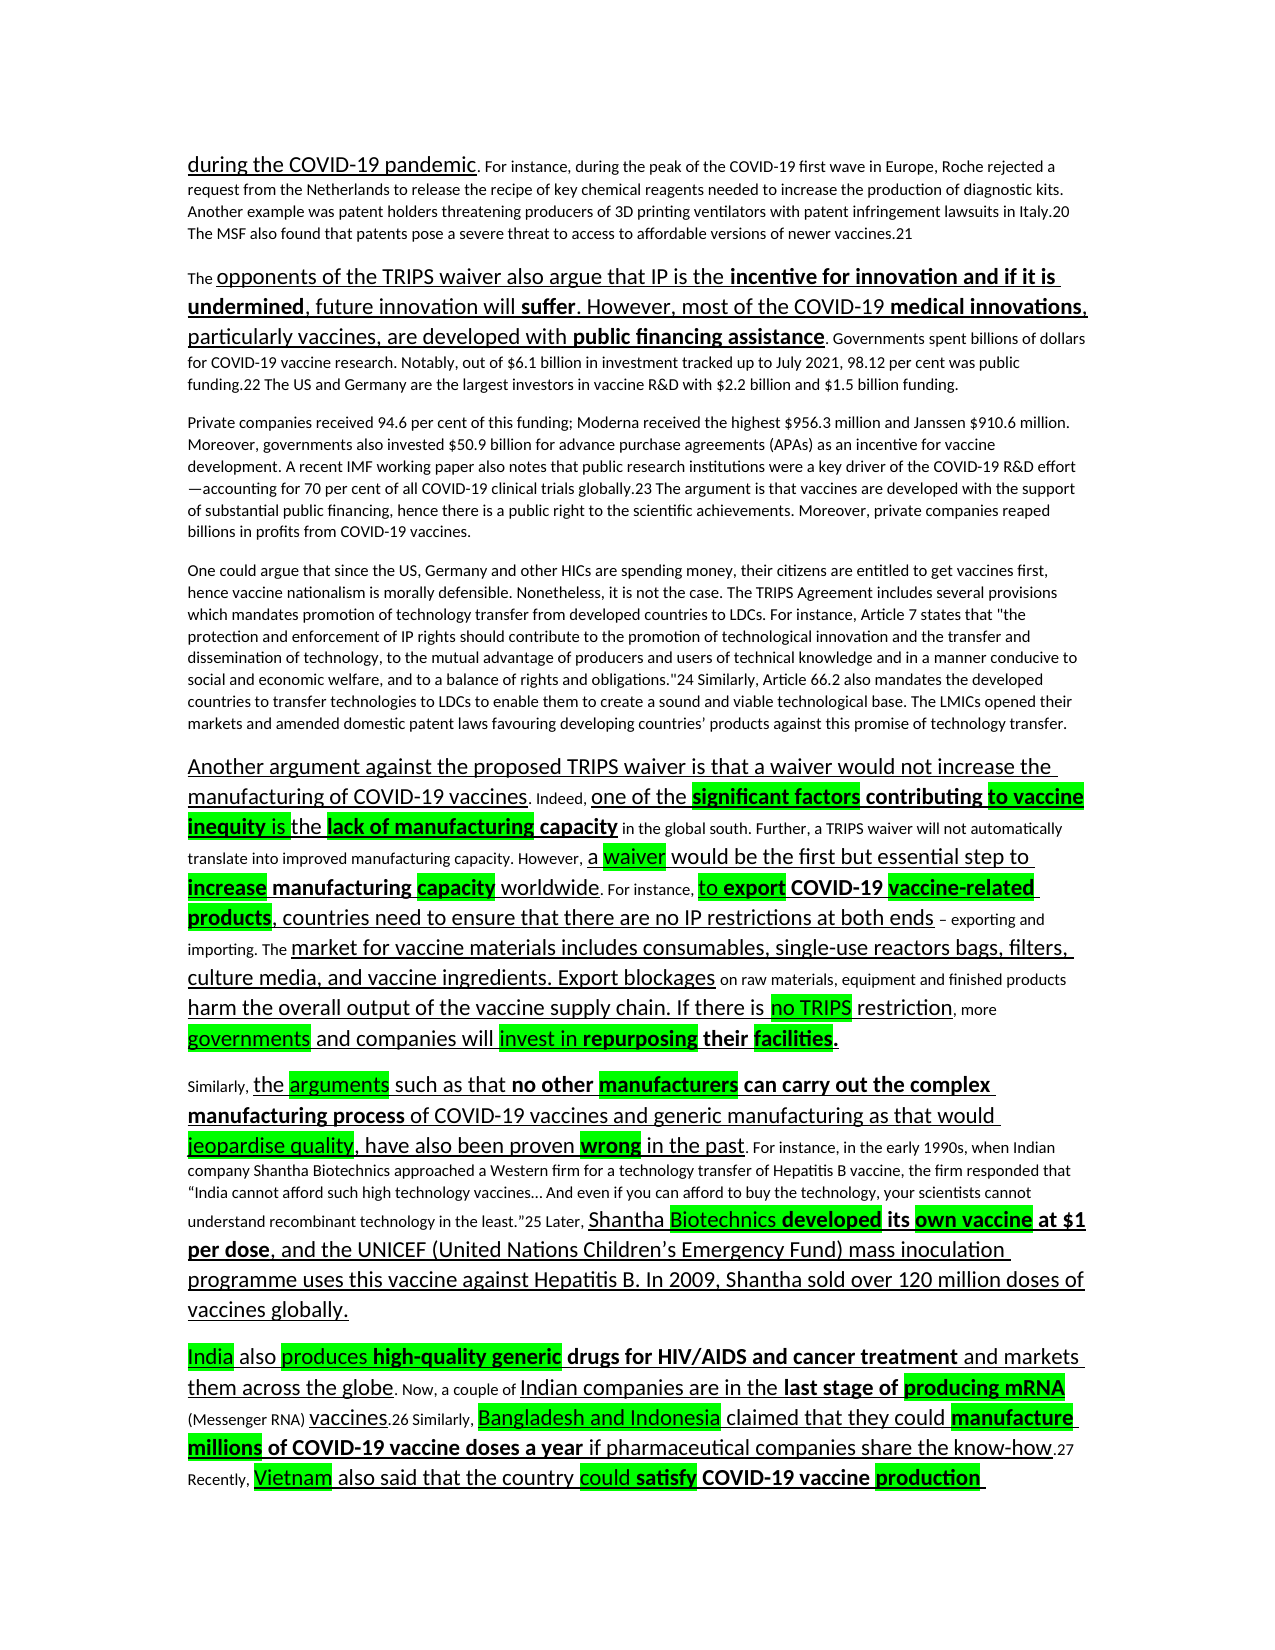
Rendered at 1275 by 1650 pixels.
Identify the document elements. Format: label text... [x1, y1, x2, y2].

text Similarly, the arguments such as that no other manufacturers can carry out the complex manufacturing process of COVID-19 vaccines and generic manufacturing as that would jeopardise quality, have also been proven wrong in the past. For instance, in the early 1990s, when Indian company Shantha Biotechnics approached a Western firm for a technology transfer of Hepatitis B vaccine, the firm responded that “India cannot afford such high technology vaccines… And even if you can afford to buy the technology, your scientists cannot understand recombinant technology in the least.”25 Later, Shantha Biotechnics developed its own vaccine at $1 per dose, and the UNICEF (United Nations Children’s Emergency Fund) mass inoculation programme uses this vaccine against Hepatitis B. In 2009, Shantha sold over 120 million doses of vaccines globally. [187, 1071, 1087, 1324]
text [187, 1342, 1087, 1491]
text One could argue that since the US, Germany and other HICs are spending money, their citizens are entitled to get vaccines first, hence vaccine nationalism is morally defensible. Nonetheless, it is not the case. The TRIPS Agreement includes several provisions which mandates promotion of technology transfer from developed countries to LDCs. For instance, Article 7 states that "the protection and enforcement of IP rights should contribute to the promotion of technological innovation and the transfer and dissemination of technology, to the mutual advantage of producers and users of technical knowledge and in a manner conducive to social and economic welfare, and to a balance of rights and obligations."24 Similarly, Article 66.2 also mandates the developed countries to transfer technologies to LDCs to enable them to create a sound and viable technological base. The LMICs opened their markets and amended domestic patent laws favouring developing countries’ products against this promise of technology transfer. [187, 560, 1087, 734]
text Another argument against the proposed TRIPS waiver is that a waiver would not increase the manufacturing of COVID-19 vaccines. Indeed, one of the significant factors contributing to vaccine inequity is the lack of manufacturing capacity in the global south. Further, a TRIPS waiver will not automatically translate into improved manufacturing capacity. However, a waiver would be the first but essential step to increase manufacturing capacity worldwide. For instance, to export COVID-19 vaccine-related products, countries need to ensure that there are no IP restrictions at both ends – exporting and importing. The market for vaccine materials includes consumables, single-use reactors bags, filters, culture media, and vaccine ingredients. Export blockages on raw materials, equipment and finished products harm the overall output of the vaccine supply chain. If there is no TRIPS restriction, more governments and companies will invest in repurposing their facilities. [187, 752, 1087, 1052]
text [187, 150, 1087, 244]
text The opponents of the TRIPS waiver also argue that IP is the incentive for innovation and if it is undermined, future innovation will suffer. However, most of the COVID-19 medical innovations, particularly vaccines, are developed with public financing assistance. Governments spent billions of dollars for COVID-19 vaccine research. Notably, out of $6.1 billion in investment tracked up to July 2021, 98.12 per cent was public funding.22 The US and Germany are the largest investors in vaccine R&D with $2.2 billion and $1.5 billion funding. [187, 317, 1087, 394]
text The opponents of the TRIPS waiver also argue that IP is the incentive for innovation and if it is undermined, future innovation will suffer. However, most of the COVID-19 medical innovations, particularly vaccines, are developed with public financing assistance. Governments spent billions of dollars for COVID-19 vaccine research. Notably, out of $6.1 billion in investment tracked up to July 2021, 98.12 per cent was public funding.22 The US and Germany are the largest investors in vaccine R&D with $2.2 billion and $1.5 billion funding. [187, 262, 1087, 316]
text Private companies received 94.6 per cent of this funding; Moderna received the highest $956.3 million and Janssen $910.6 million. Moreover, governments also invested $50.9 billion for advance purchase agreements (APAs) as an incentive for vaccine development. A recent IMF working paper also notes that public research institutions were a key driver of the COVID-19 R&D effort—accounting for 70 per cent of all COVID-19 clinical trials globally.23 The argument is that vaccines are developed with the support of substantial public financing, hence there is a public right to the scientific achievements. Moreover, private companies reaped billions in profits from COVID-19 vaccines. [187, 412, 1087, 542]
